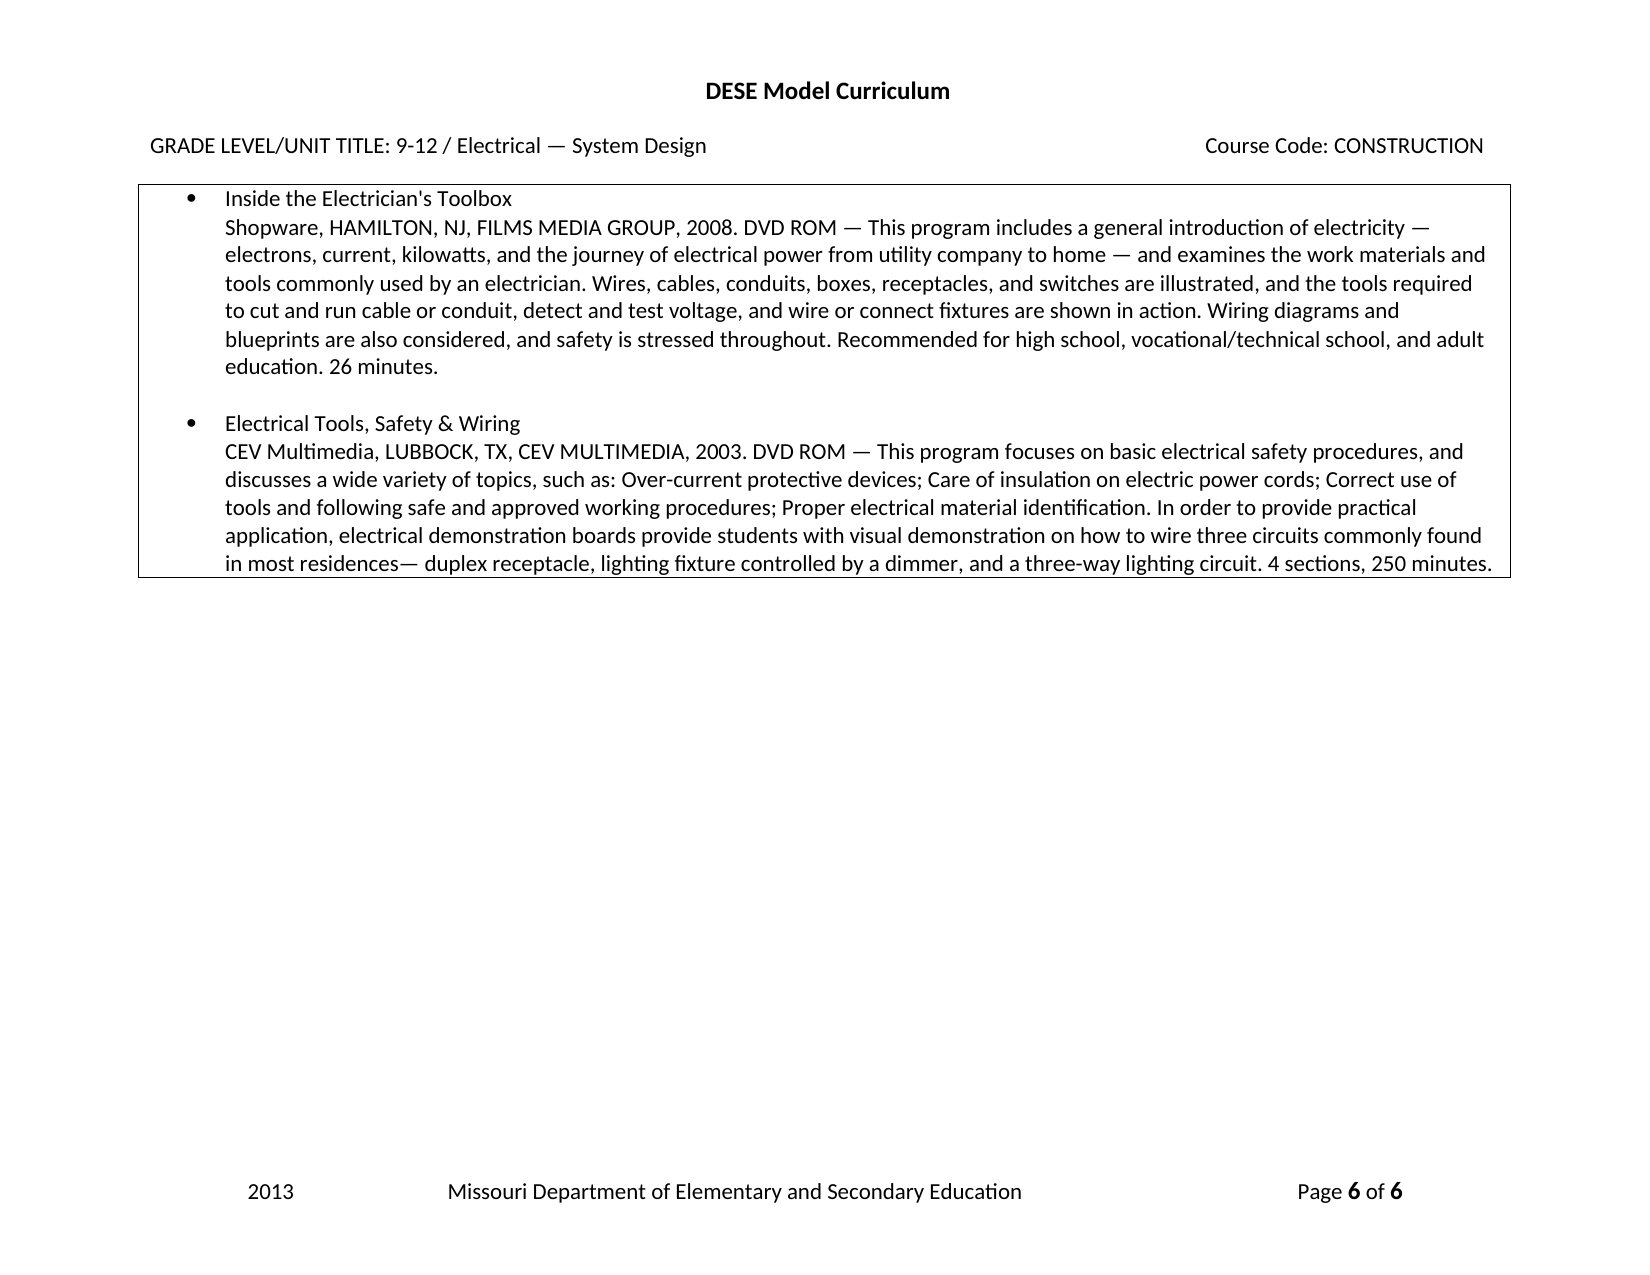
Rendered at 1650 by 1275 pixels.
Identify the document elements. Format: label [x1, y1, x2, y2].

table_cell [139, 185, 1510, 577]
